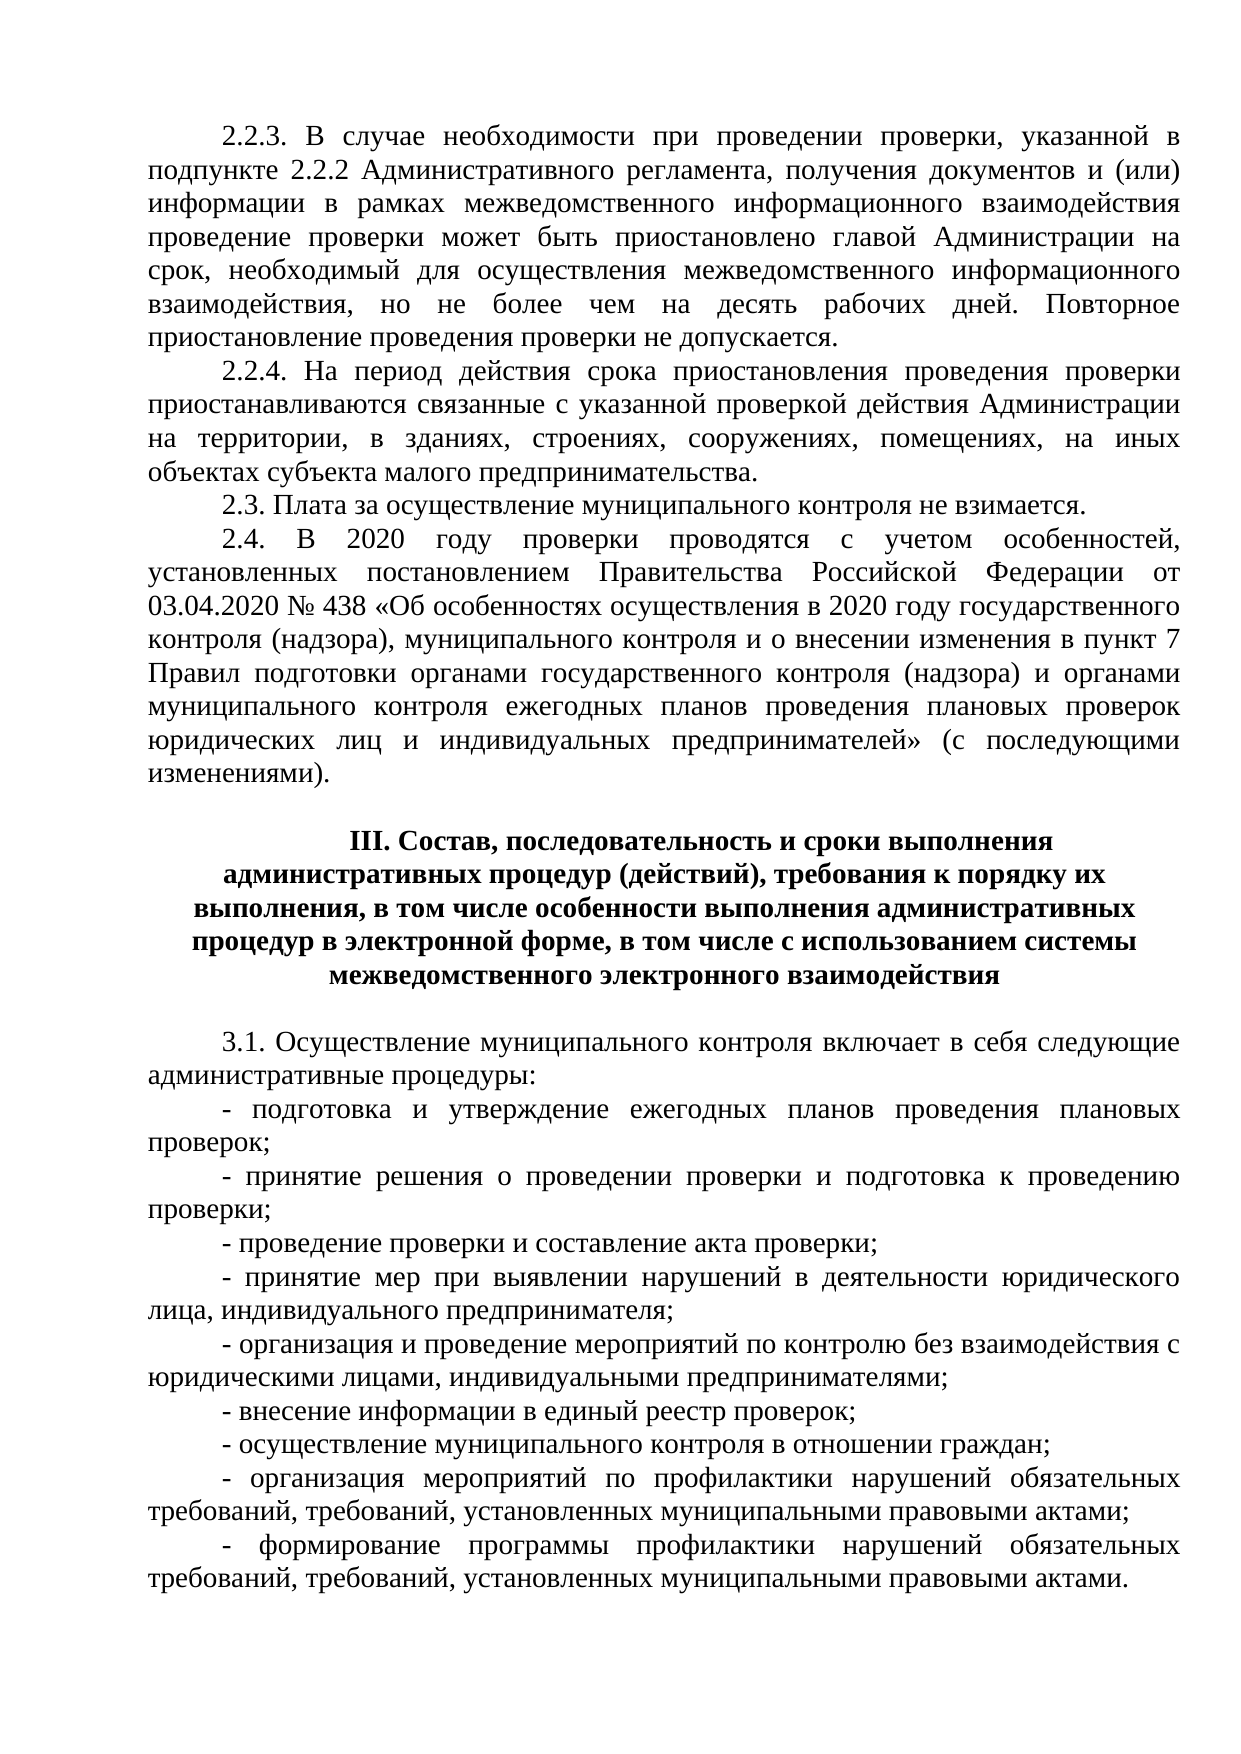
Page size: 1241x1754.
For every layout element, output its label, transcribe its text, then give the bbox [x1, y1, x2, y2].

text - проведение проверки и составление акта проверки; [148, 1225, 1181, 1259]
text 3.1. Осуществление муниципального контроля включает в себя следующие административные процедуры: [148, 1024, 1181, 1091]
text - организация и проведение мероприятий по контролю без взаимодействия с юридическими лицами, индивидуальными предпринимателями; [148, 1326, 1181, 1393]
text - внесение информации в единый реестр проверок; [148, 1393, 1181, 1426]
text III. Состав, последовательность и сроки выполнения административных процедур (действий), требования к порядку их выполнения, в том числе особенности выполнения административных процедур в электронной форме, в том числе с использованием системы межведомственного электронного взаимодействия [148, 823, 1181, 990]
text - принятие решения о проведении проверки и подготовка к проведению проверки; [148, 1158, 1181, 1225]
text 2.2.4. На период действия срока приостановления проведения проверки приостанавливаются связанные с указанной проверкой действия Администрации на территории, в зданиях, строениях, сооружениях, помещениях, на иных объектах субъекта малого предпринимательства. [148, 353, 1181, 487]
text 2.2.3. В случае необходимости при проведении проверки, указанной в подпункте 2.2.2 Административного регламента, получения документов и (или) информации в рамках межведомственного информационного взаимодействия проведение проверки может быть приостановлено главой Администрации на срок, необходимый для осуществления межведомственного информационного взаимодействия, но не более чем на десять рабочих дней. Повторное приостановление проведения проверки не допускается. [148, 118, 1181, 353]
text - подготовка и утверждение ежегодных планов проведения плановых проверок; [148, 1091, 1181, 1158]
text - принятие мер при выявлении нарушений в деятельности юридического лица, индивидуального предпринимателя; [148, 1259, 1181, 1326]
text - формирование программы профилактики нарушений обязательных требований, требований, установленных муниципальными правовыми актами. [148, 1527, 1181, 1594]
text 2.3. Плата за осуществление муниципального контроля не взимается. [148, 487, 1181, 521]
text 2.4. В 2020 году проверки проводятся с учетом особенностей, установленных постановлением Правительства Российской Федерации от 03.04.2020 № 438 «Об особенностях осуществления в 2020 году государственного контроля (надзора), муниципального контроля и о внесении изменения в пункт 7 Правил подготовки органами государственного контроля (надзора) и органами муниципального контроля ежегодных планов проведения плановых проверок юридических лиц и индивидуальных предпринимателей» (с последующими изменениями). [148, 521, 1181, 789]
text - осуществление муниципального контроля в отношении граждан; [148, 1426, 1181, 1460]
text - организация мероприятий по профилактики нарушений обязательных требований, требований, установленных муниципальными правовыми актами; [148, 1460, 1181, 1527]
